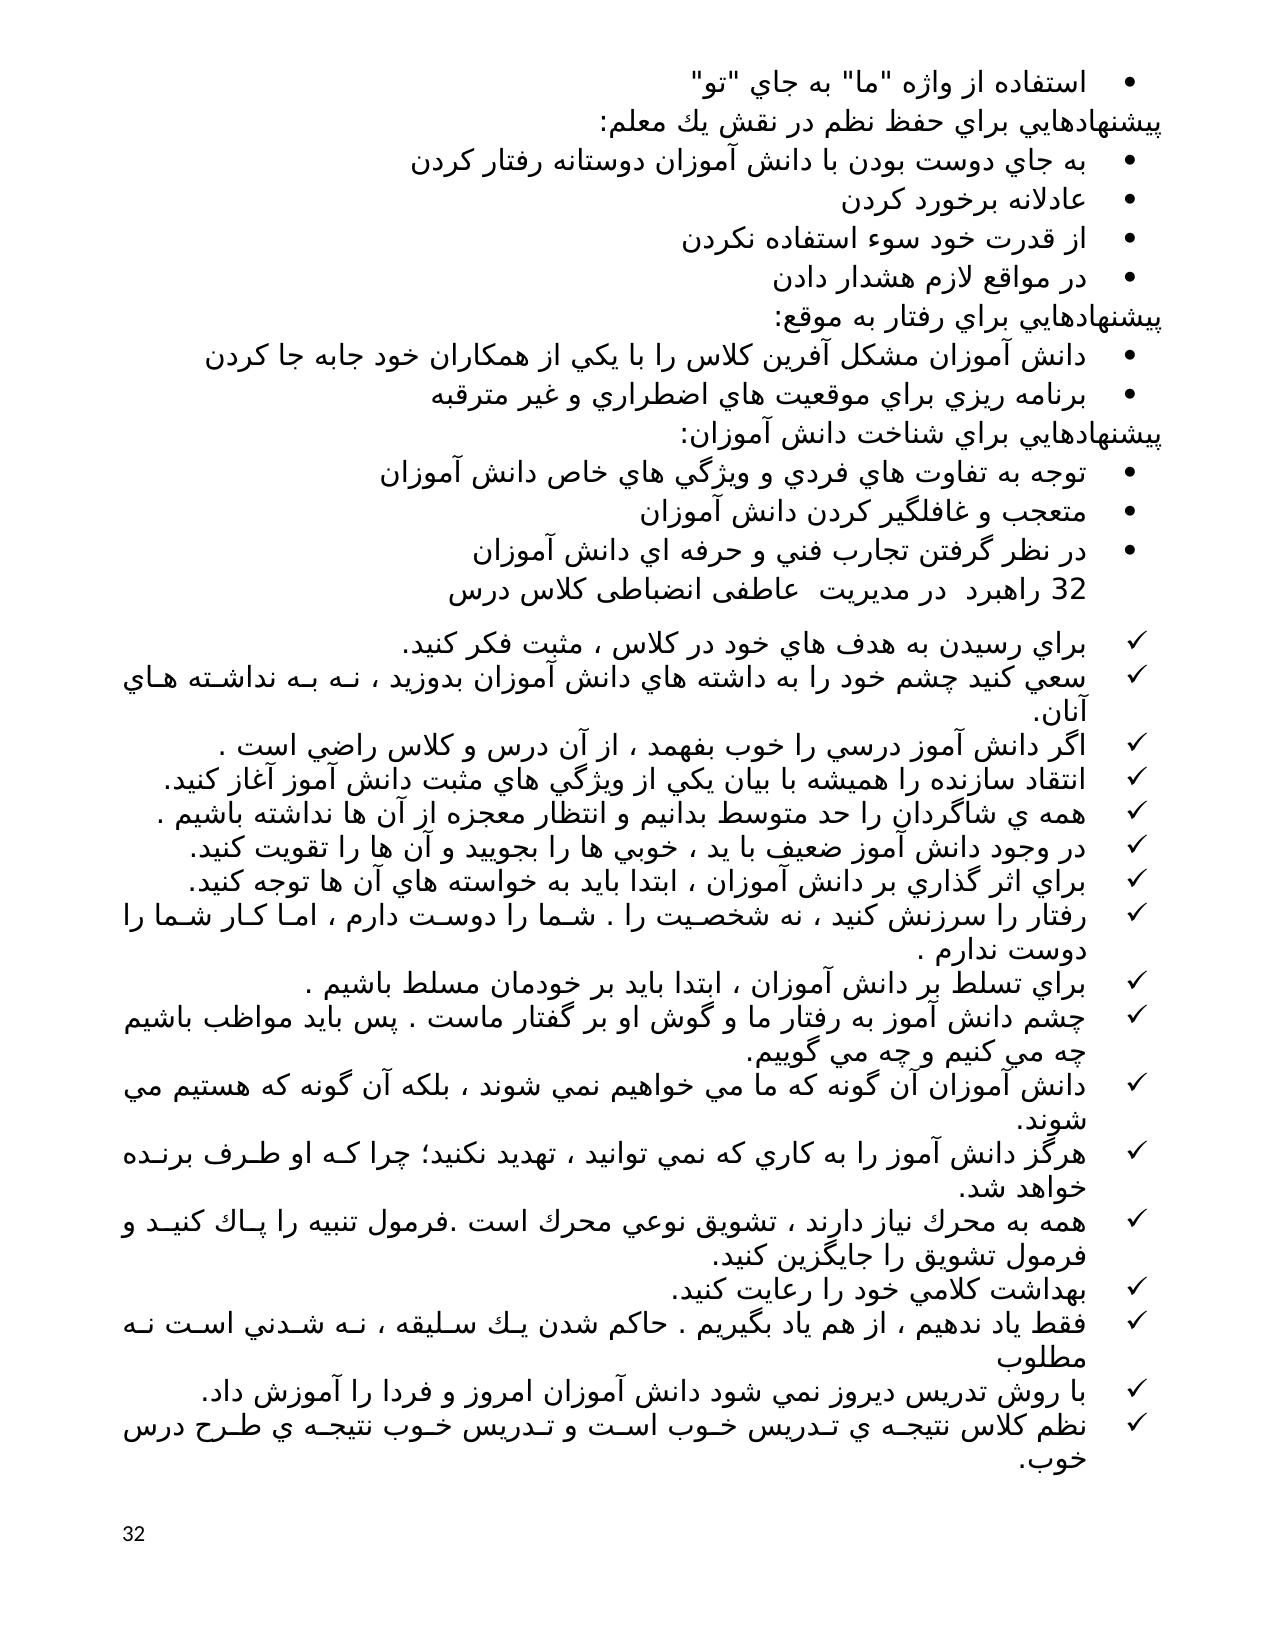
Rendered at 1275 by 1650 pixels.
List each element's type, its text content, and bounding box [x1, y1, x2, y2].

text پيشنهادهايي براي حفظ نظم در نقش يك معلم: [122, 299, 1162, 333]
list پيش از شروع درس، حواس دانش آموزان را متمركز كردن [122, 104, 1125, 138]
list به جاي دوست بودن با دانش آموزان دوستانه رفتار كردن [122, 338, 1125, 372]
list انتقاد سازنده را هميشه با بيان يكي از ويژگي هاي مثبت دانش آموز آغاز كنيد. [122, 957, 1125, 991]
list بهداشت كلامي خود را رعايت كنيد. [122, 1467, 1125, 1501]
list دانش آموزان مشكل آفرين كلاس را با يكي از همكاران خود جابه جا كردن [122, 533, 1125, 567]
list برنامه ريزي براي موقعيت هاي اضطراري و غير مترقبه [122, 572, 1125, 606]
list قابل رويت(و گاهي غير قابل رويت) بودن [122, 182, 1125, 216]
list در وجود دانش آموز ضعيف با ید ، خوبي ها را بجوييد و آن ها را تقويت كنيد. [122, 1025, 1125, 1059]
list همه ي شاگردان را حد متوسط بدانيم و انتظار معجزه از آن ها نداشته باشيم . [122, 991, 1125, 1025]
list چشم دانش آموز به رفتار ما و گوش او بر گفتار ماست . پس بايد مواظب باشيم چه مي كنيم و چه مي گوييم. [122, 1195, 1125, 1263]
text پيشنهادهايي براي رفتار به موقع: [122, 494, 1162, 528]
list دانش آموزان آن گونه كه ما مي خواهيم نمي شوند ، بلكه آن گونه كه هستيم مي شوند. [122, 1263, 1125, 1331]
list رفتار را سرزنش كنيد ، نه شخصيت را . شما را دوست دارم ، اما كار شما را دوست ندارم . [122, 1093, 1125, 1161]
list براي تسلط بر دانش آموزان ، ابتدا بايد بر خودمان مسلط باشيم . [122, 1161, 1125, 1195]
list براي اثر گذاري بر دانش آموزان ، ابتدا بايد به خواسته هاي آن ها توجه كنيد. [122, 1059, 1125, 1093]
list فرصت تفكر به دانش آموزان دادن [122, 221, 1125, 255]
list براي رسيدن به هدف هاي خود در كلاس ، مثبت فكر كنيد. [122, 822, 1125, 856]
list استفاده از واژه "ما" به جاي "تو" [122, 260, 1125, 294]
list توجه به تفاوت هاي فردي و ويژگي هاي خاص دانش آموزان [122, 650, 1125, 684]
text پيشنهادهايي براي شناخت دانش آموزان: [122, 611, 1162, 645]
list سعي كنيد چشم خود را به داشته هاي دانش آموزان بدوزيد ، نه به نداشته هاي آنان. [122, 856, 1125, 923]
list هرگز دانش آموز را به كاري كه نمي توانيد ، تهديد نكنيد؛ چرا كه او طرف برنده خواهد شد. [122, 1331, 1125, 1399]
list همه به محرك نياز دارند ، تشويق نوعي محرك است .فرمول تنبيه را پاك كنيد و فرمول تشويق را جايگزين كنيد. [122, 1399, 1125, 1467]
list در مواقع لازم هشدار دادن [122, 455, 1125, 489]
list نتايج تكاليف و امتحانات را زود اعلام كردن [122, 66, 1125, 99]
list متعجب و غافلگير كردن دانش آموزان [122, 689, 1125, 723]
list عادلانه برخورد كردن [122, 377, 1125, 411]
list توجه به گروهي كار كردن و ايجاد حس در گروه بودن [122, 143, 1125, 177]
list اگر دانش آموز درسي را خوب بفهمد ، از آن درس و كلاس راضي است . [122, 923, 1125, 957]
list از قدرت خود سوء استفاده نكردن [122, 416, 1125, 450]
list در نظر گرفتن تجارب فني و حرفه اي دانش آموزان [122, 728, 1125, 762]
text 34 راهبرد در مديريت عاطفی انضباطی كلاس درس [122, 767, 1087, 801]
